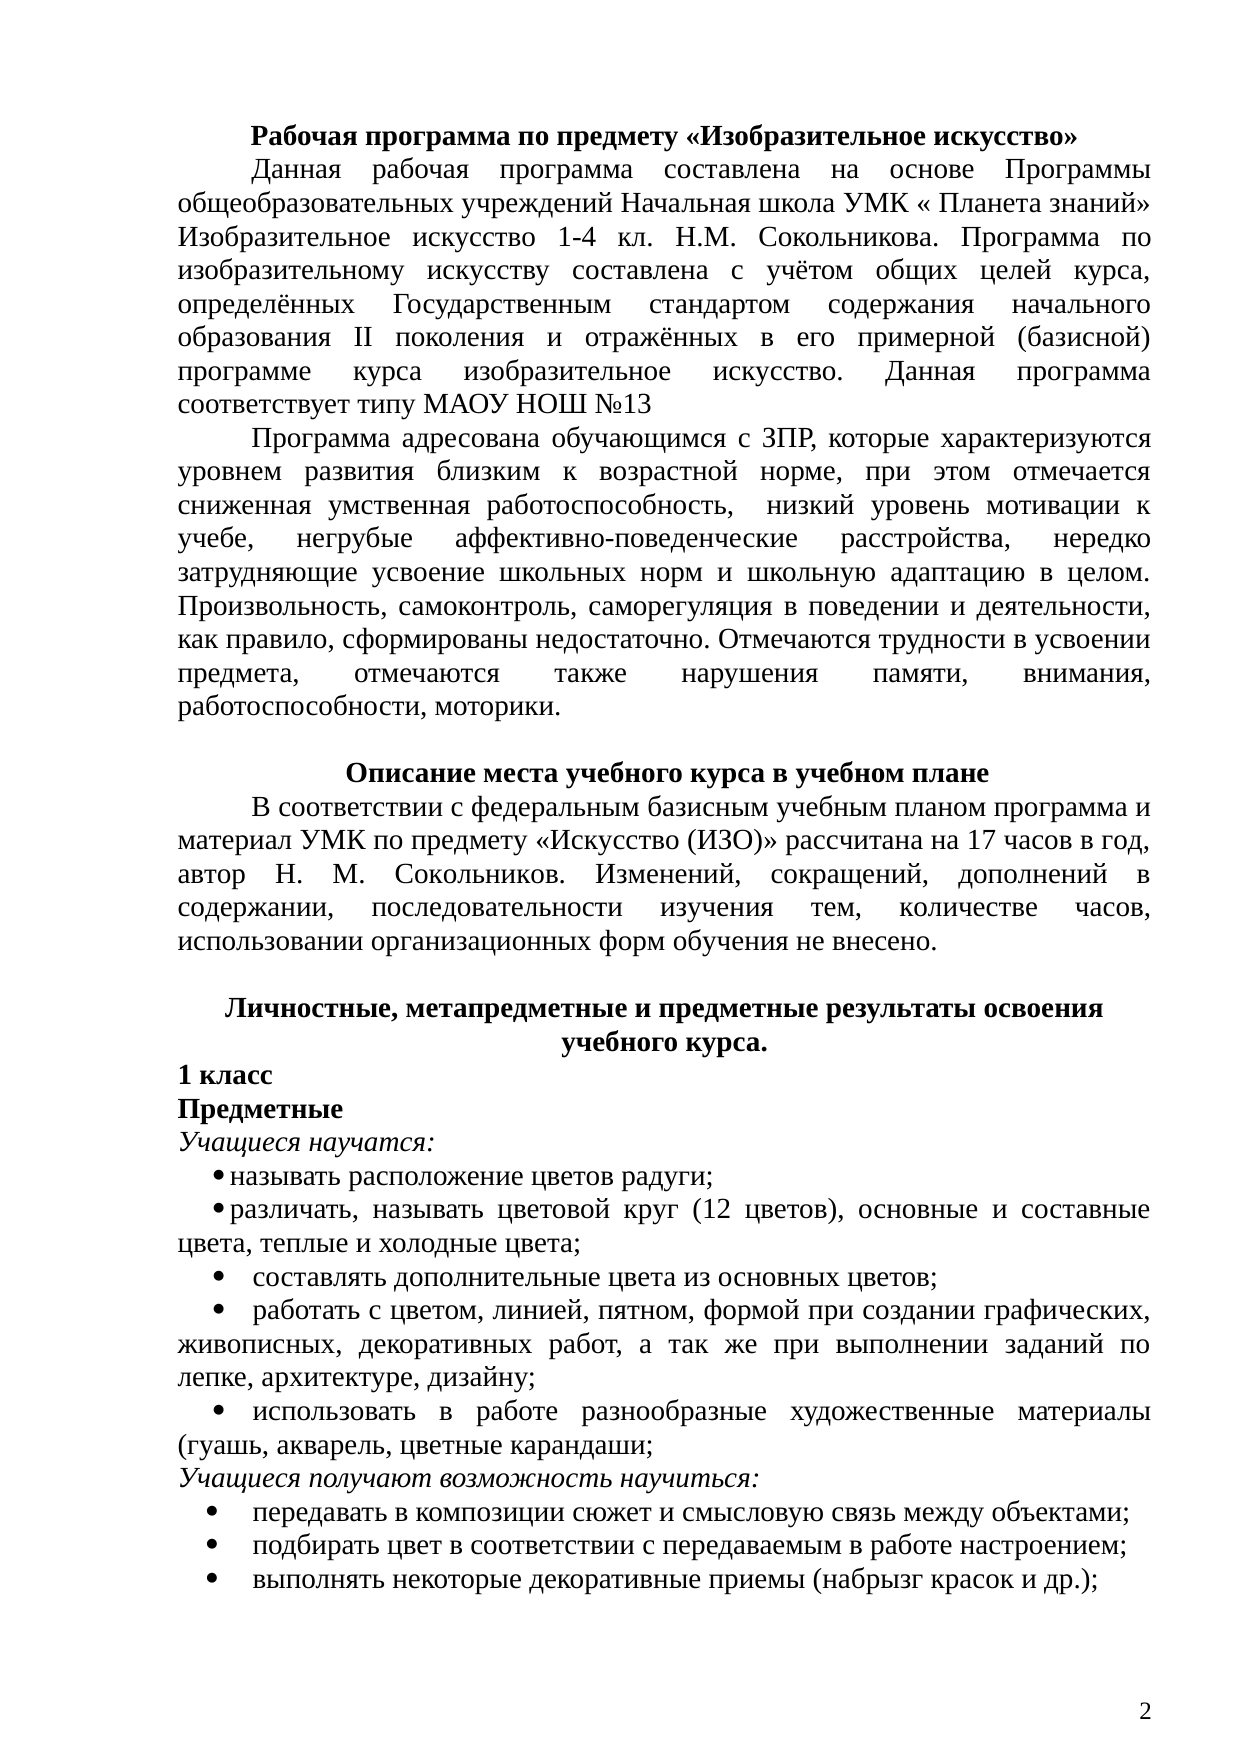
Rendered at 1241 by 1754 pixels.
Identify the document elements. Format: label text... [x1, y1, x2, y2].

text Предметные [177, 1091, 1152, 1124]
text Данная рабочая программа составлена на основе Программы общеобразовательных учреждений Начальная школа УМК « Планета знаний» Изобразительное искусство 1-4 кл. Н.М. Сокольникова. Программа по изобразительному искусству составлена с учётом общих целей курса, определённых Государственным стандартом содержания начального образования II поколения и отражённых в его примерной (базисной) программе курса изобразительное искусство. Данная программа соответствует типу МАОУ НОШ №13 [177, 152, 1152, 420]
list выполнять некоторые декоративные приемы (набрызг красок и др.); [177, 1561, 1152, 1595]
list составлять дополнительные цвета из основных цветов; [177, 1259, 1152, 1292]
list различать, называть цветовой круг (12 цветов), основные и составные цвета, теплые и холодные цвета; [177, 1192, 1152, 1259]
text Учащиеся получают возможность научиться: [177, 1460, 1152, 1494]
list работать с цветом, линией, пятном, формой при создании графических, живописных, декоративных работ, а так же при выполнении заданий по лепке, архитектуре, дизайну; [177, 1292, 1152, 1393]
list подбирать цвет в соответствии с передаваемым в работе настроением; [177, 1527, 1152, 1561]
text Учащиеся научатся: [177, 1124, 1152, 1158]
text В соответствии с федеральным базисным учебным планом программа и материал УМК по предмету «Искусство (ИЗО)» рассчитана на 17 часов в год, автор Н. М. Сокольников. Изменений, сокращений, дополнений в содержании, последовательности изучения тем, количестве часов, использовании организационных форм обучения не внесено. [177, 789, 1152, 957]
list использовать в работе разнообразные художественные материалы (гуашь, акварель, цветные карандаши; [177, 1393, 1152, 1460]
text 1 класс [177, 1057, 1152, 1091]
text Личностные, метапредметные и предметные результаты освоения учебного курса. [177, 990, 1152, 1057]
list называть расположение цветов радуги; [177, 1158, 1152, 1192]
list передавать в композиции сюжет и смысловую связь между объектами; [177, 1494, 1152, 1527]
text Программа адресована обучающимся с ЗПР, которые характеризуются уровнем развития близким к возрастной норме, при этом отмечается сниженная умственная работоспособность, низкий уровень мотивации к учебе, негрубые аффективно-поведенческие расстройства, нередко затрудняющие усвоение школьных норм и школьную адаптацию в целом. Произвольность, самоконтроль, саморегуляция в поведении и деятельности, как правило, сформированы недостаточно. Отмечаются трудности в усвоении предмета, отмечаются также нарушения памяти, внимания, работоспособности, моторики. [177, 420, 1152, 722]
text Рабочая программа по предмету «Изобразительное искусство» [177, 118, 1152, 152]
text Описание места учебного курса в учебном плане [177, 755, 1152, 789]
